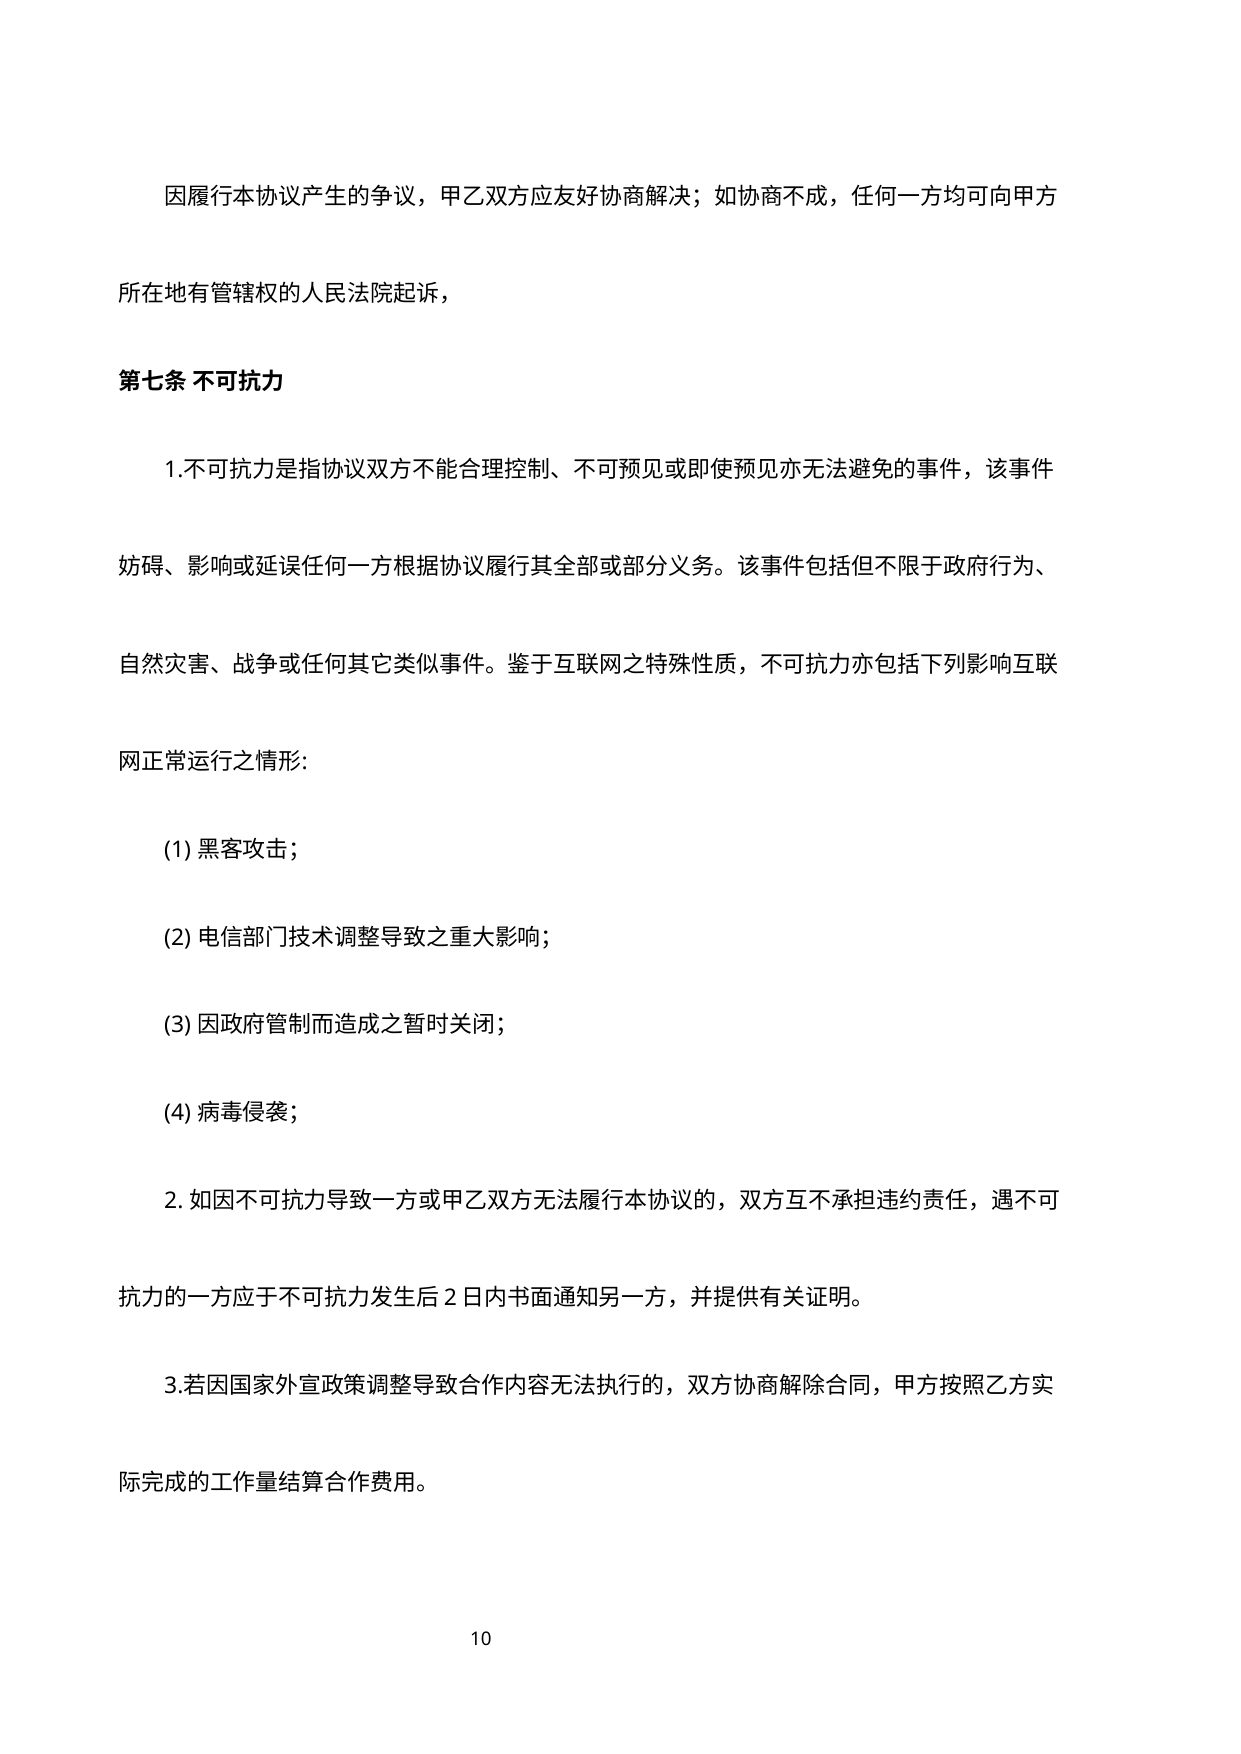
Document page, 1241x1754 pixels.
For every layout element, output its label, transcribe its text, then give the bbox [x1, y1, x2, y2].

text 3.若因国家外宣政策调整导致合作内容无法执行的，双方协商解除合同，甲方按照乙方实际完成的工作量结算合作费用。 [118, 1351, 1076, 1513]
text 2. 如因不可抗力导致一方或甲乙双方无法履行本协议的，双方互不承担违约责任，遇不可抗力的一方应于不可抗力发生后2日内书面通知另一方，并提供有关证明。 [118, 1166, 1076, 1328]
text (3) 因政府管制而造成之暂时关闭； [118, 990, 1076, 1055]
text 第七条 不可抗力 [118, 347, 1076, 412]
text 因履行本协议产生的争议，甲乙双方应友好协商解决；如协商不成，任何一方均可向甲方所在地有管辖权的人民法院起诉， [118, 162, 1076, 324]
text (2) 电信部门技术调整导致之重大影响； [118, 903, 1076, 968]
text (1) 黑客攻击； [118, 815, 1076, 880]
text (4) 病毒侵袭； [118, 1078, 1076, 1143]
text 1.不可抗力是指协议双方不能合理控制、不可预见或即使预见亦无法避免的事件，该事件妨碍、影响或延误任何一方根据协议履行其全部或部分义务。该事件包括但不限于政府行为、自然灾害、战争或任何其它类似事件。鉴于互联网之特殊性质，不可抗力亦包括下列影响互联网正常运行之情形: [118, 435, 1076, 792]
